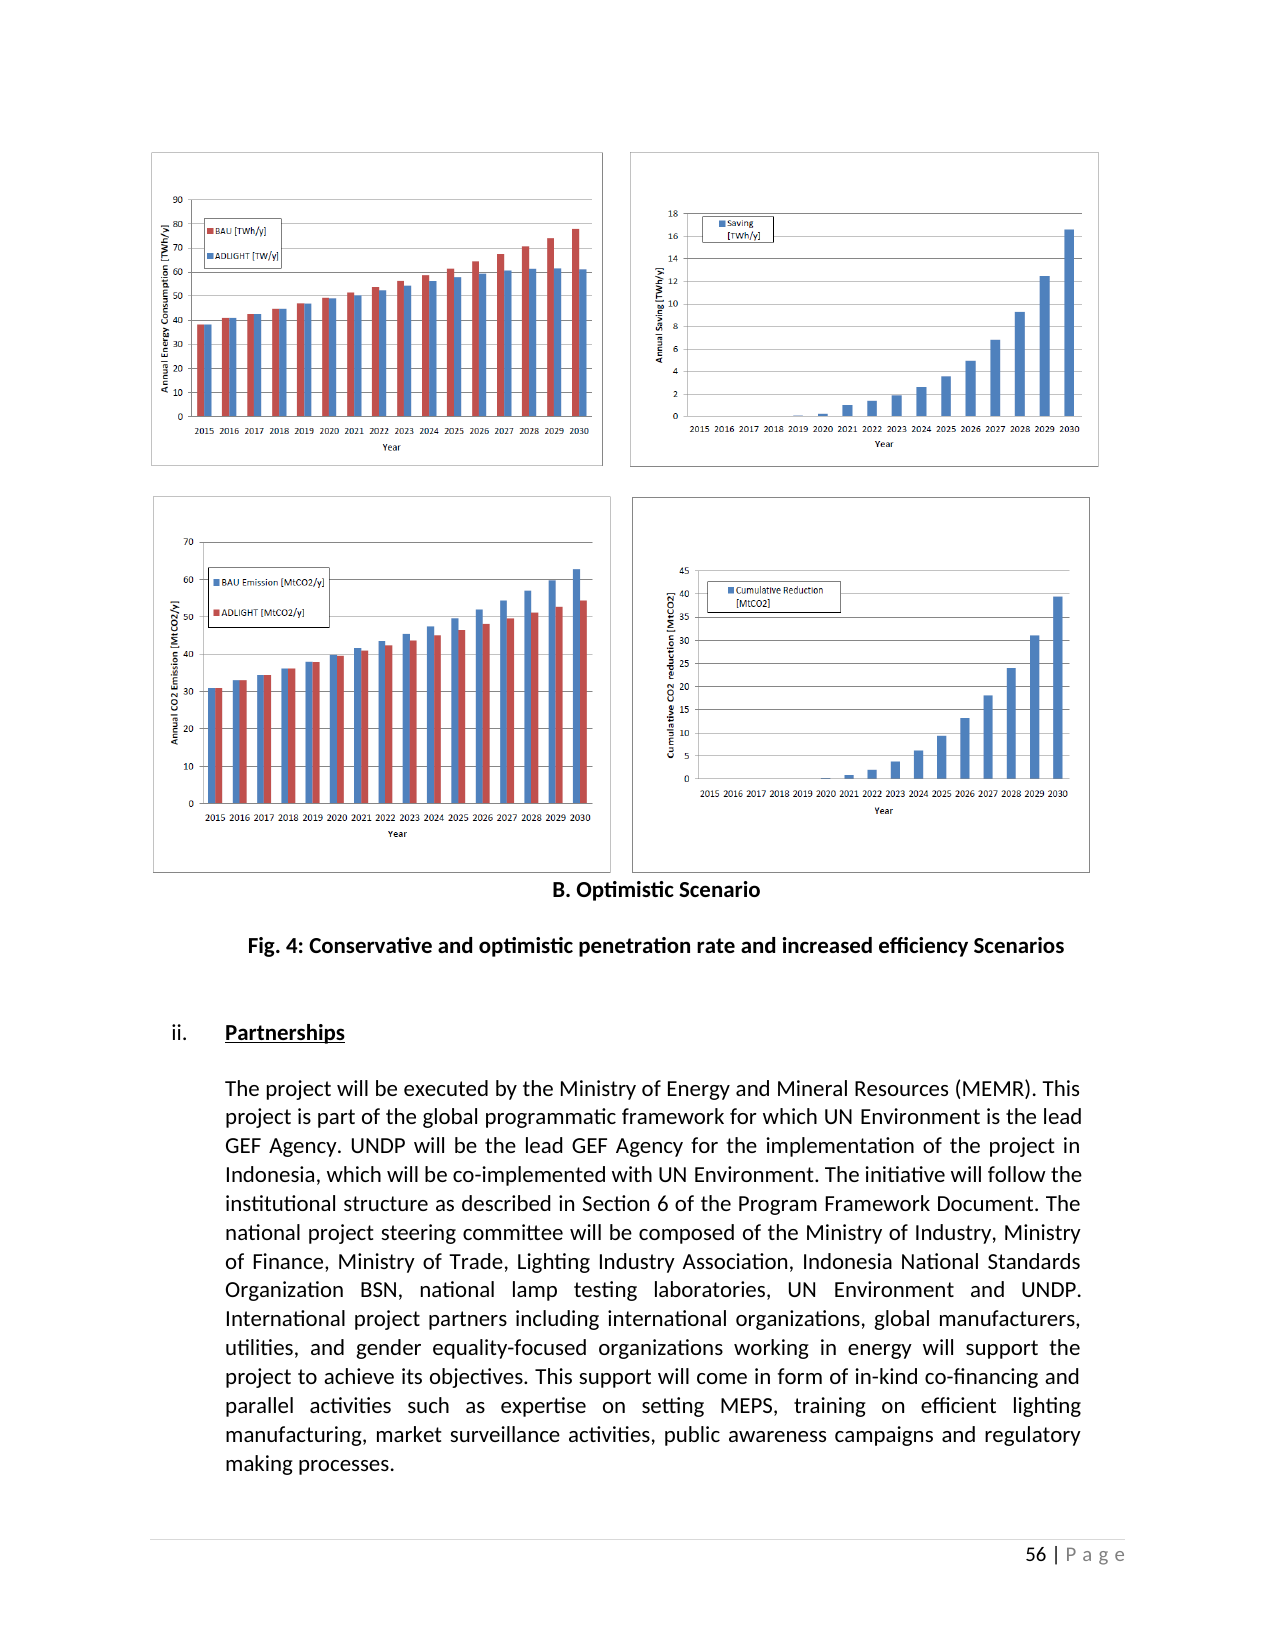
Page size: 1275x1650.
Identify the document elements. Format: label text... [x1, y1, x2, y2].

list The project will be executed by the Ministry of Energy and Mineral Resources (MEMR). This project is part of the global programmatic framework for which UN Environment is the lead GEF Agency. UNDP will be the lead GEF Agency for the implementation of the project in Indonesia, which will be co-implemented with UN Environment. The initiative will follow the institutional structure as described in Section 6 of the Program Framework Document. The national project steering committee will be composed of the Ministry of Industry, Ministry of Finance, Ministry of Trade, Lighting Industry Association, Indonesia National Standards Organization BSN, national lamp testing laboratories, UN Environment and UNDP. International project partners including international organizations, global manufacturers, utilities, and gender equality-focused organizations working in energy will support the project to achieve its objectives. This support will come in form of in-kind co-financing and parallel activities such as expertise on setting MEPS, training on efficient lighting manufacturing, market surveillance activities, public awareness campaigns and regulatory making processes. [225, 1074, 1082, 1477]
list B. Optimistic Scenario [187, 875, 1125, 903]
list Fig. 4: Conservative and optimistic penetration rate and increased efficiency Scenarios [187, 931, 1125, 959]
list Partnerships [187, 1018, 1125, 1046]
